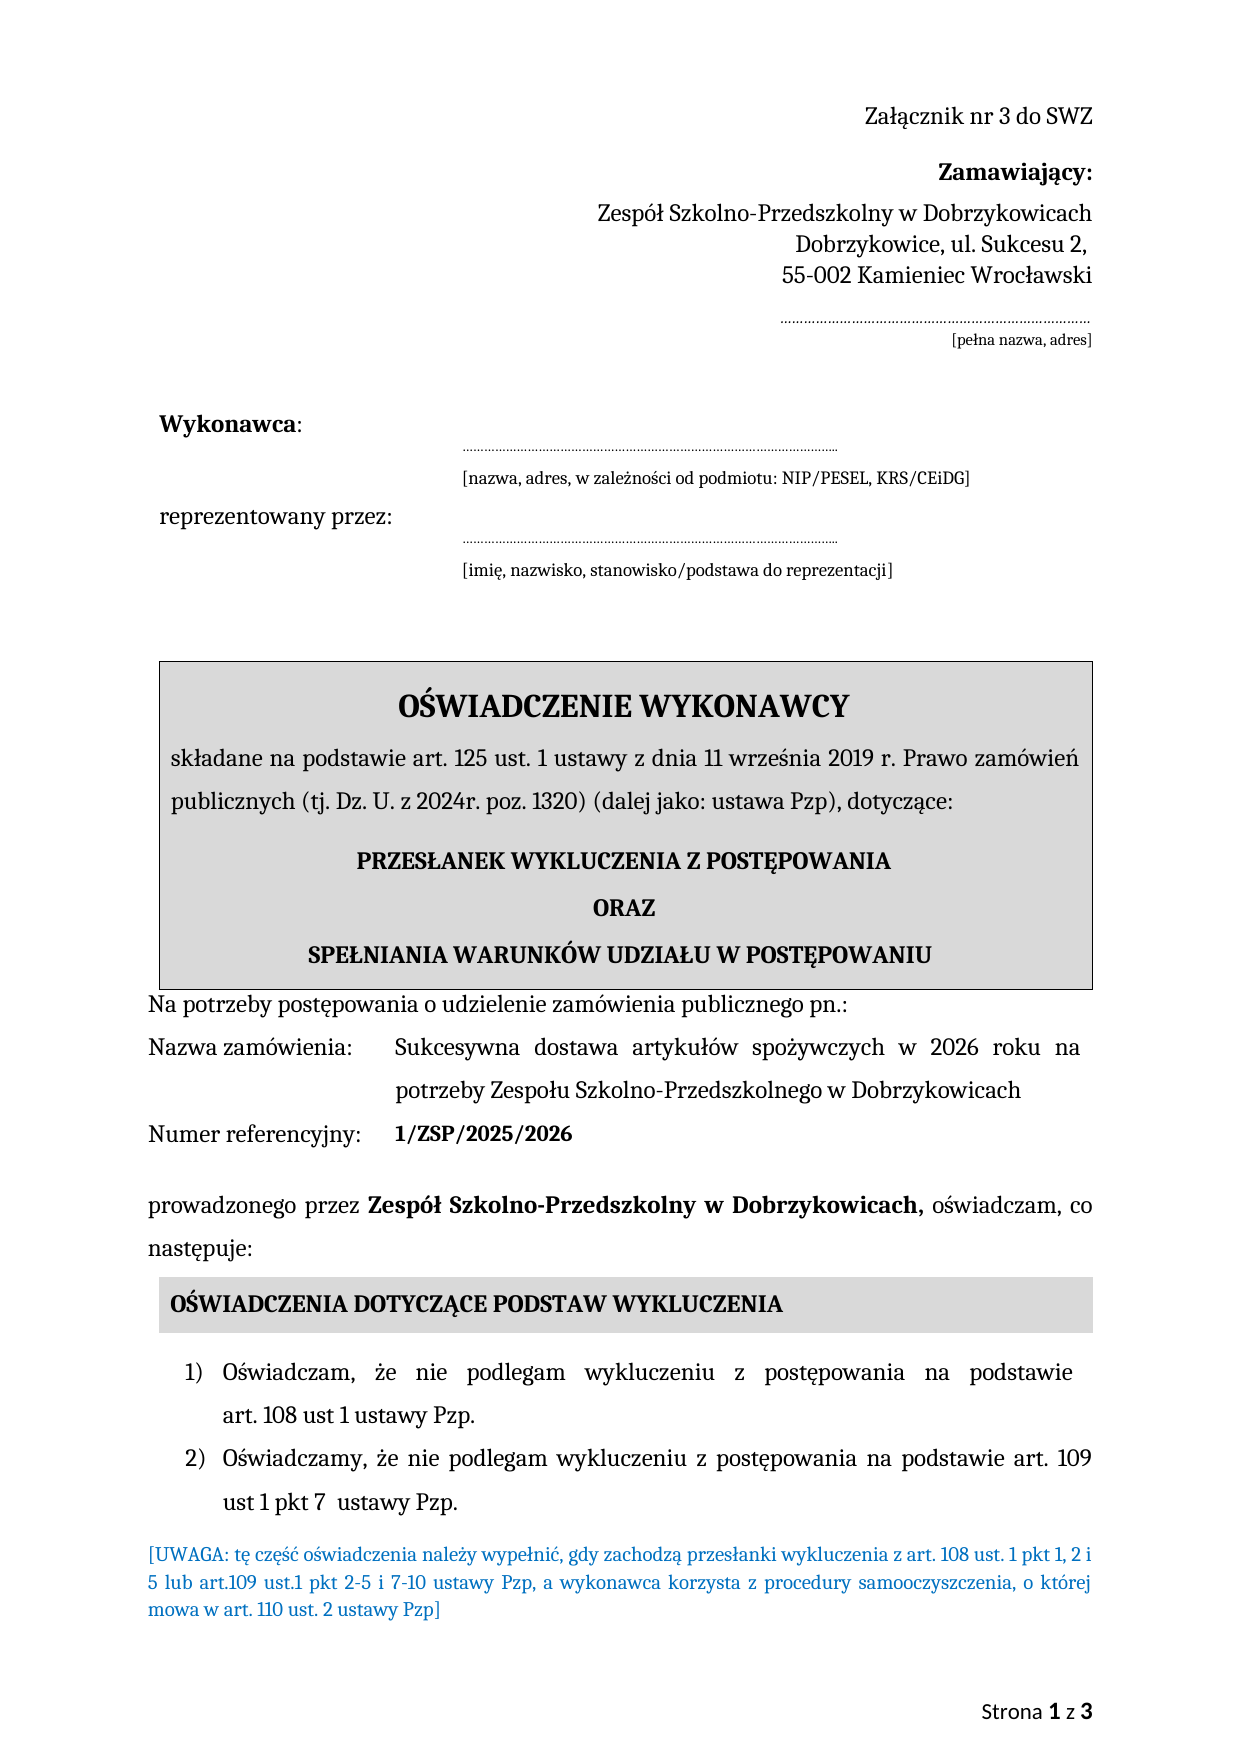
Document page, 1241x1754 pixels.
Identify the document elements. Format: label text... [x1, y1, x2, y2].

table_header Wykonawca: [159, 410, 450, 502]
text Zamawiający: [576, 157, 1093, 186]
table_header OŚWIADCZENIE WYKONAWCY składane na podstawie art. 125 ust. 1 ustawy z dnia 11 września 2019 r. Prawo zamówień publicznych (tj. Dz. U. z 2024r. poz. 1320) (dalej jako: ustawa Pzp), dotyczące: PRZESŁANEK WYKLUCZENIA Z POSTĘPOWANIA ORAZ SPEŁNIANIA WARUNKÓW UDZIAŁU W POSTĘPOWANIU [160, 662, 1092, 989]
list Oświadczam, że nie podlegam wykluczeniu z postępowania na podstawie art. 108 ust 1 ustawy Pzp. [185, 1358, 1093, 1430]
list Oświadczamy, że nie podlegam wykluczeniu z postępowania na podstawie art. 109 ust 1 pkt 7 ustawy Pzp. [185, 1444, 1093, 1516]
table_header Sukcesywna dostawa artykułów spożywczych w 2026 roku na potrzeby Zespołu Szkolno-Przedszkolnego w Dobrzykowicach [384, 1033, 1093, 1120]
table_cell ………………………………………………………………………………………….. [imię, nazwisko, stanowisko/podstawa do reprezentacji] [450, 502, 1104, 593]
text Na potrzeby postępowania o udzielenie zamówienia publicznego pn.: [148, 990, 1093, 1019]
text [UWAGA: tę część oświadczenia należy wypełnić, gdy zachodzą przesłanki wykluczenia z art. 108 ust. 1 pkt 1, 2 i 5 lub art.109 ust.1 pkt 2-5 i 7-10 ustawy Pzp, a wykonawca korzysta z procedury samooczyszczenia, o której mowa w art. 110 ust. 2 ustawy Pzp] [148, 1543, 1093, 1622]
subtitle Załącznik nr 3 do SWZ [207, 102, 1093, 131]
table_header Nazwa zamówienia: [148, 1033, 384, 1120]
table_cell Numer referencyjny: [148, 1120, 384, 1162]
table_header OŚWIADCZENIA DOTYCZĄCE PODSTAW WYKLUCZENIA [159, 1277, 1093, 1333]
text …………………………………………………………………… [576, 308, 1093, 328]
text [pełna nazwa, adres] [576, 331, 1093, 350]
table_cell reprezentowany przez: [159, 502, 450, 593]
text prowadzonego przez Zespół Szkolno-Przedszkolny w Dobrzykowicach, oświadczam, co następuje: [148, 1191, 1093, 1263]
text Zespół Szkolno-Przedszkolny w Dobrzykowicach Dobrzykowice, ul. Sukcesu 2, 55-002 Kamieniec Wrocławski [516, 199, 1093, 289]
table_header ………………………………………………………………………………………….. [nazwa, adres, w zależności od podmiotu: NIP/PESEL, KRS/CEiDG] [450, 410, 1104, 502]
table_cell 1/ZSP/2025/2026 [384, 1120, 1093, 1162]
